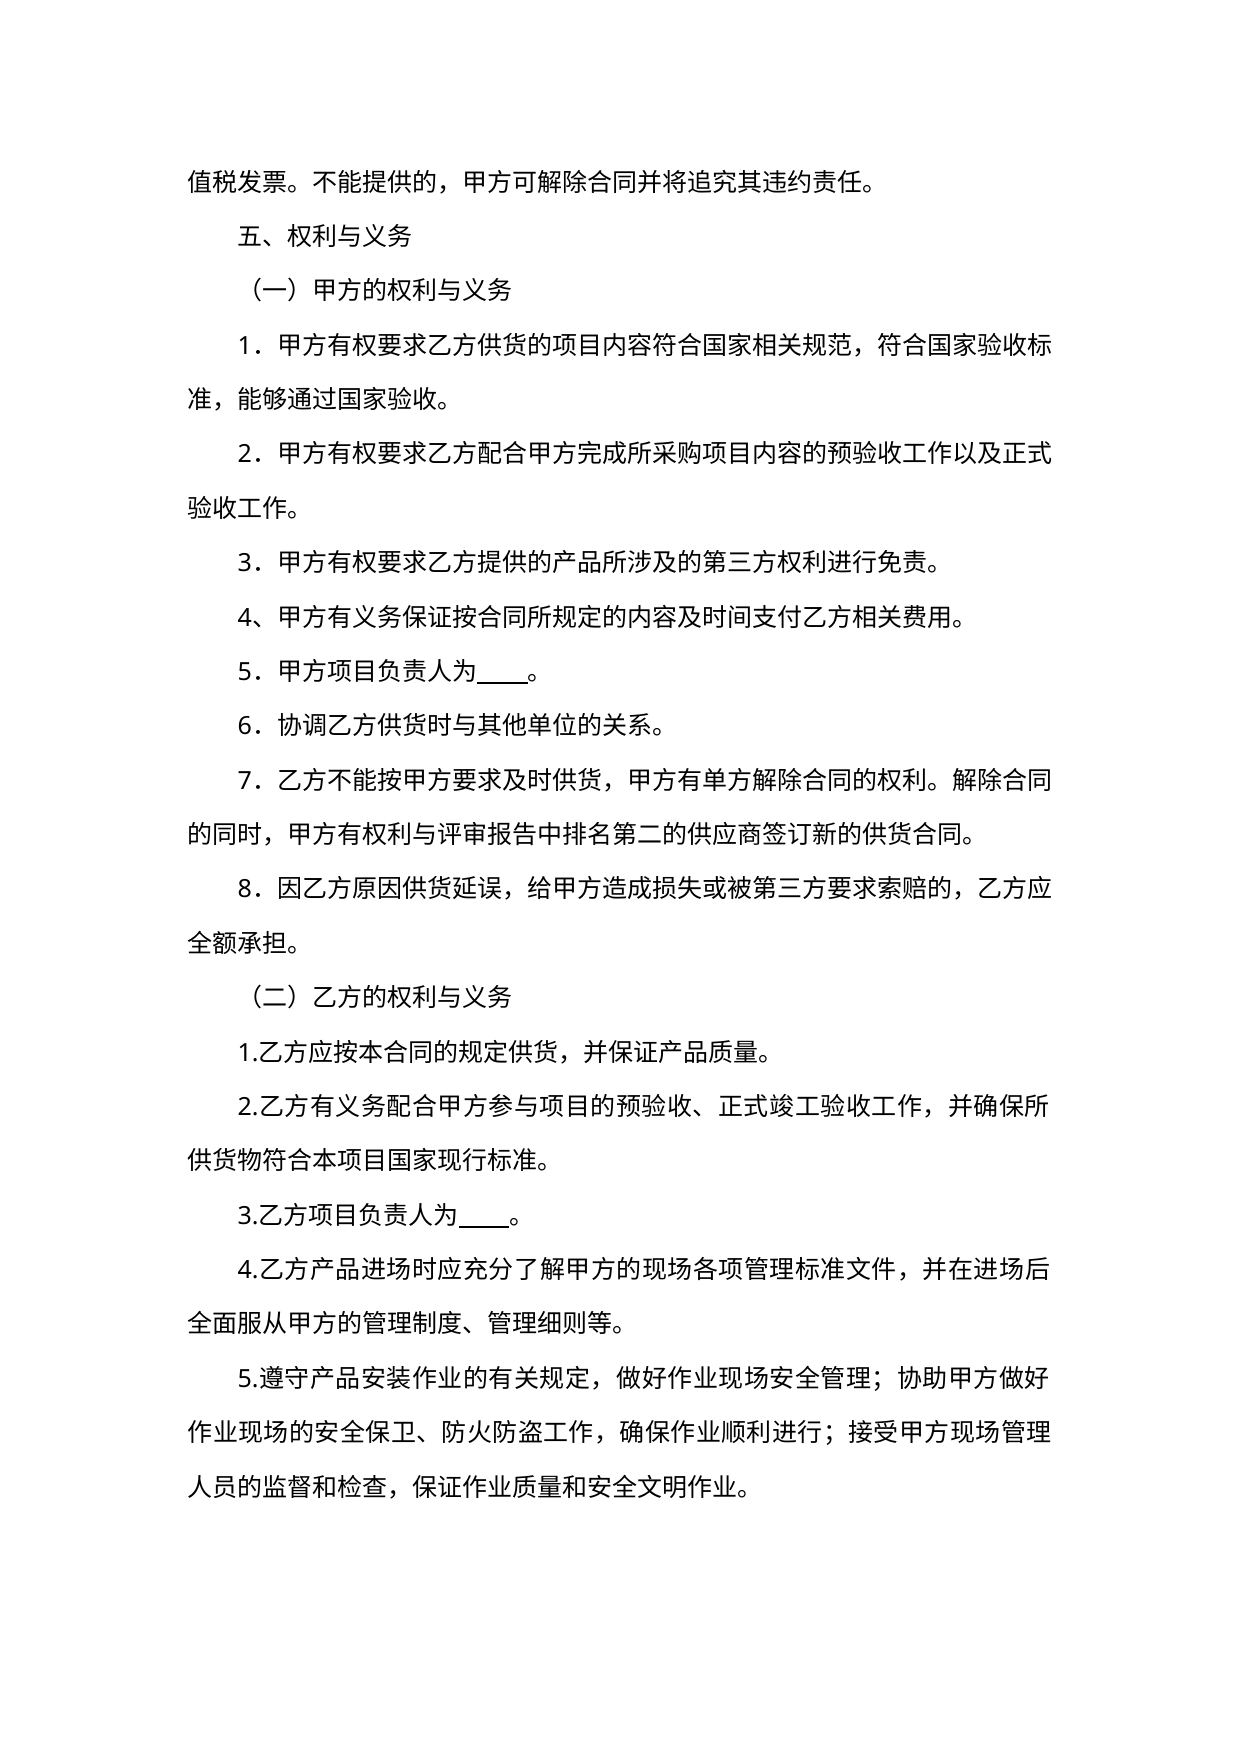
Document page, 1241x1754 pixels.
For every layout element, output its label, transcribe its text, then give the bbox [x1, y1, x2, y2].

text 1.乙方应按本合同的规定供货，并保证产品质量。 [187, 1032, 1053, 1068]
text 1．甲方有权要求乙方供货的项目内容符合国家相关规范，符合国家验收标准，能够通过国家验收。 [187, 325, 1053, 416]
text 7．乙方不能按甲方要求及时供货，甲方有单方解除合同的权利。解除合同的同时，甲方有权利与评审报告中排名第二的供应商签订新的供货合同。 [187, 760, 1053, 851]
text 3.乙方项目负责人为 。 [187, 1195, 1053, 1231]
text 2．甲方有权要求乙方配合甲方完成所采购项目内容的预验收工作以及正式验收工作。 [187, 434, 1053, 524]
text 4、甲方有义务保证按合同所规定的内容及时间支付乙方相关费用。 [187, 597, 1053, 633]
text （一）甲方的权利与义务 [187, 271, 1053, 307]
text 4.乙方产品进场时应充分了解甲方的现场各项管理标准文件，并在进场后全面服从甲方的管理制度、管理细则等。 [187, 1249, 1053, 1340]
text （二）乙方的权利与义务 [187, 978, 1053, 1014]
text 5.遵守产品安装作业的有关规定，做好作业现场安全管理；协助甲方做好作业现场的安全保卫、防火防盗工作，确保作业顺利进行；接受甲方现场管理人员的监督和检查，保证作业质量和安全文明作业。 [187, 1358, 1053, 1503]
text 8．因乙方原因供货延误，给甲方造成损失或被第三方要求索赔的，乙方应全额承担。 [187, 869, 1053, 959]
text 3．甲方有权要求乙方提供的产品所涉及的第三方权利进行免责。 [187, 543, 1053, 579]
text 2.乙方有义务配合甲方参与项目的预验收、正式竣工验收工作，并确保所供货物符合本项目国家现行标准。 [187, 1086, 1053, 1177]
text 五、权利与义务 [187, 216, 1053, 253]
text 5．甲方项目负责人为 。 [187, 651, 1053, 688]
text 6．协调乙方供货时与其他单位的关系。 [187, 706, 1053, 742]
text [187, 162, 1053, 198]
